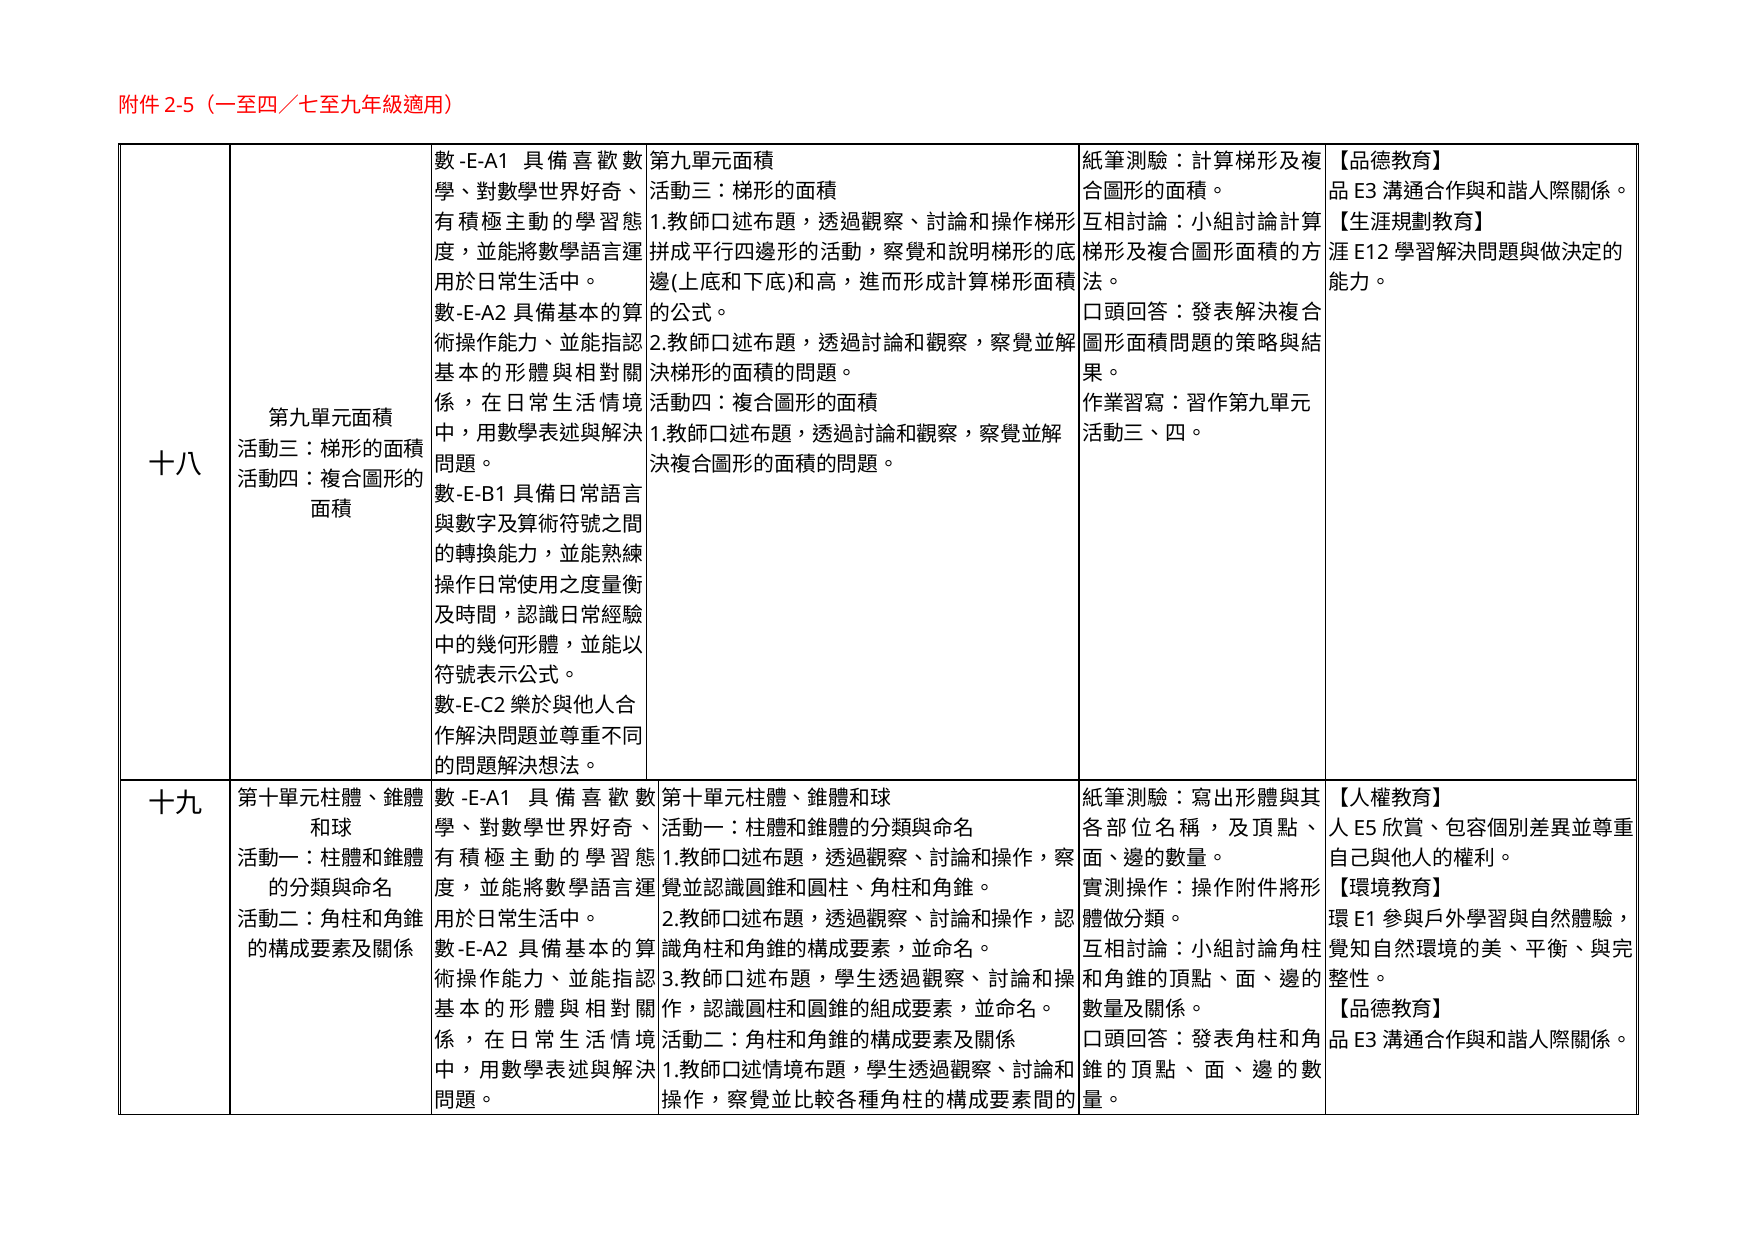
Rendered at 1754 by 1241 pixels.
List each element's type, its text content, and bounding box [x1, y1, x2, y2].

table_cell 十八 [121, 145, 229, 779]
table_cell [1080, 781, 1325, 1114]
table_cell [1326, 145, 1636, 779]
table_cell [432, 781, 658, 1114]
table_cell 第九單元面積 活動三：梯形的面積 活動四：複合圖形的面積 [231, 145, 431, 779]
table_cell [659, 781, 1078, 1114]
table_cell 第九單元面積 活動三：梯形的面積 1.教師口述布題，透過觀察、討論和操作梯形拼成平行四邊形的活動，察覺和說明梯形的底邊(上底和下底)和高，進而形成計算梯形面積的公式。 2.教師口述布題，透過討論和觀察，察覺並解決梯形的面積的問題。 活動四：複合圖形的面積 1.教師口述布題，透過討論和觀察，察覺並解決複合圖形的面積的問題。 [647, 145, 1078, 779]
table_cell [231, 781, 431, 1114]
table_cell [1326, 781, 1636, 1114]
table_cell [432, 145, 646, 779]
table_cell 紙筆測驗：計算梯形及複合圖形的面積。 互相討論：小組討論計算梯形及複合圖形面積的方法。 口頭回答：發表解決複合圖形面積問題的策略與結果。 作業習寫：習作第九單元活動三、四。 [1080, 145, 1325, 779]
table_cell 十九 [121, 781, 229, 1114]
